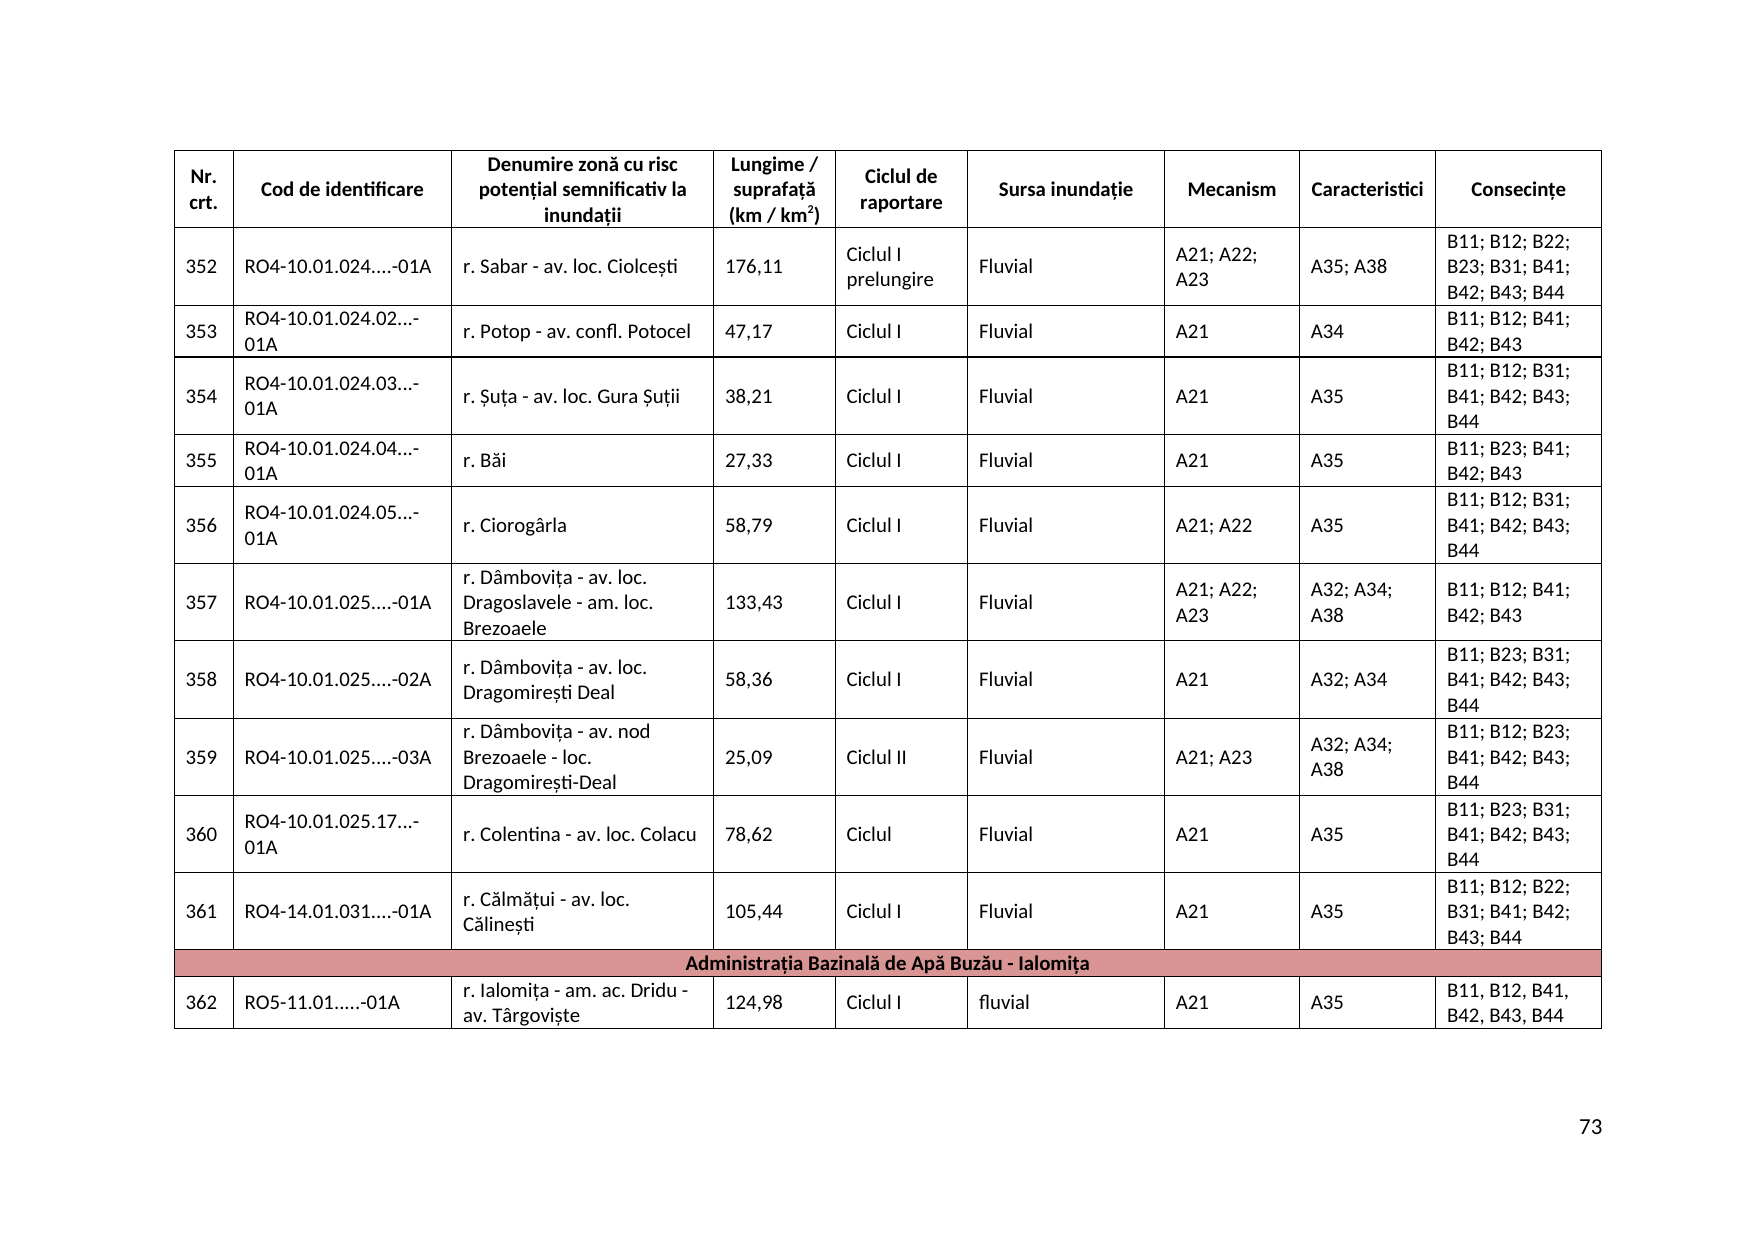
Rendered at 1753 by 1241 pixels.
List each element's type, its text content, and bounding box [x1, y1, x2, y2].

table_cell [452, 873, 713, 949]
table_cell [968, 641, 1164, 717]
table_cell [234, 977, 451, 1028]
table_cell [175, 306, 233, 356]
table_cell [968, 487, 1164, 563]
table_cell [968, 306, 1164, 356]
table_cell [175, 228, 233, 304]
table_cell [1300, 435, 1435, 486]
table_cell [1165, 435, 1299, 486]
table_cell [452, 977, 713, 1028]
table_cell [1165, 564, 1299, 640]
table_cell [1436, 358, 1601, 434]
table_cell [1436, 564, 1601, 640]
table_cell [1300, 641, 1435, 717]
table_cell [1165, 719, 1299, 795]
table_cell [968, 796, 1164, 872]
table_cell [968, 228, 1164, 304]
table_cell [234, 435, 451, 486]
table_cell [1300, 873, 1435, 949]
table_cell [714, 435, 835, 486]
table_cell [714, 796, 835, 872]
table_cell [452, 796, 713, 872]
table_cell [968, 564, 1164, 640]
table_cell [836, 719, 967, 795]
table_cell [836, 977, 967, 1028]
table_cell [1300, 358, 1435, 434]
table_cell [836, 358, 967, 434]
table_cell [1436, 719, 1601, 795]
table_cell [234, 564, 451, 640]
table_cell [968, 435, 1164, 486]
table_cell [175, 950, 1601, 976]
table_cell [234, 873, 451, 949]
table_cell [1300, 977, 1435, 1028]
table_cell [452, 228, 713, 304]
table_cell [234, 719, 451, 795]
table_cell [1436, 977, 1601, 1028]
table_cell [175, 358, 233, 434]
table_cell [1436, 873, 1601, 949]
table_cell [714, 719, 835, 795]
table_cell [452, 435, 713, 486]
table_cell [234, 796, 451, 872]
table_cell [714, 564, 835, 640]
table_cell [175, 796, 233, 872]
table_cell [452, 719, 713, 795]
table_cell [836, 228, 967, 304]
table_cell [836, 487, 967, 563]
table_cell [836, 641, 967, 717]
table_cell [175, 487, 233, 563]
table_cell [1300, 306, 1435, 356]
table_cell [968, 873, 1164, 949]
table_header Denumire zonă cu risc potențial semnificativ la inundații [452, 151, 713, 227]
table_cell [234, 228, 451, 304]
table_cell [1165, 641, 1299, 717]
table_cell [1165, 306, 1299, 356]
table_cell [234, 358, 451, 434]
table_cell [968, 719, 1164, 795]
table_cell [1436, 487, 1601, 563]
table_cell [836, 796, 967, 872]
table_header Cod de identificare [234, 151, 451, 227]
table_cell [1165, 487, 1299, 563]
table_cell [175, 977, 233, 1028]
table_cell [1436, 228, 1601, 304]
table_header Sursa inundație [968, 151, 1164, 227]
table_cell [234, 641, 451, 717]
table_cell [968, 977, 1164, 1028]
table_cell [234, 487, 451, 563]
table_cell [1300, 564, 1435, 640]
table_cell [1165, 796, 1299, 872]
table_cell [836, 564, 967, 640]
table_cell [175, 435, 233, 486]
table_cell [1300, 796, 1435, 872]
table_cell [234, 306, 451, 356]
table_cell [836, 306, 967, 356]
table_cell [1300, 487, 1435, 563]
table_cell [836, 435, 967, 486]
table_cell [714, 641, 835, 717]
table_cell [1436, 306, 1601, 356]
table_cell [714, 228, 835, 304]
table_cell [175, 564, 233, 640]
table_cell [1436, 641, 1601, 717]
table_header Mecanism [1165, 151, 1299, 227]
table_header Nr. crt. [175, 151, 233, 227]
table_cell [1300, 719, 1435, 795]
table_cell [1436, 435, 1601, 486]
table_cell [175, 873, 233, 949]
table_header Lungime / suprafață (km / km2) [714, 151, 835, 227]
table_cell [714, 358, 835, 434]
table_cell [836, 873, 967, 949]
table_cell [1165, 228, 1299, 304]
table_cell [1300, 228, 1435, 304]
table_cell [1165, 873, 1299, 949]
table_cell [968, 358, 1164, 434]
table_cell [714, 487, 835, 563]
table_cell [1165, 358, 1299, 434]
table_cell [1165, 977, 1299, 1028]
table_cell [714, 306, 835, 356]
table_header Consecințe [1436, 151, 1601, 227]
table_header Caracteristici [1300, 151, 1435, 227]
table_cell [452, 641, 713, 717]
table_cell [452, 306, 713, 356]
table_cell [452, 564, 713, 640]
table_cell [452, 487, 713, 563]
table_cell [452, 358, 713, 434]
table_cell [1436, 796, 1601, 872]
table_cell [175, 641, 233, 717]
table_header Ciclul de raportare [836, 151, 967, 227]
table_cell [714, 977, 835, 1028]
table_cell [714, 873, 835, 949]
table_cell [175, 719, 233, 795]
